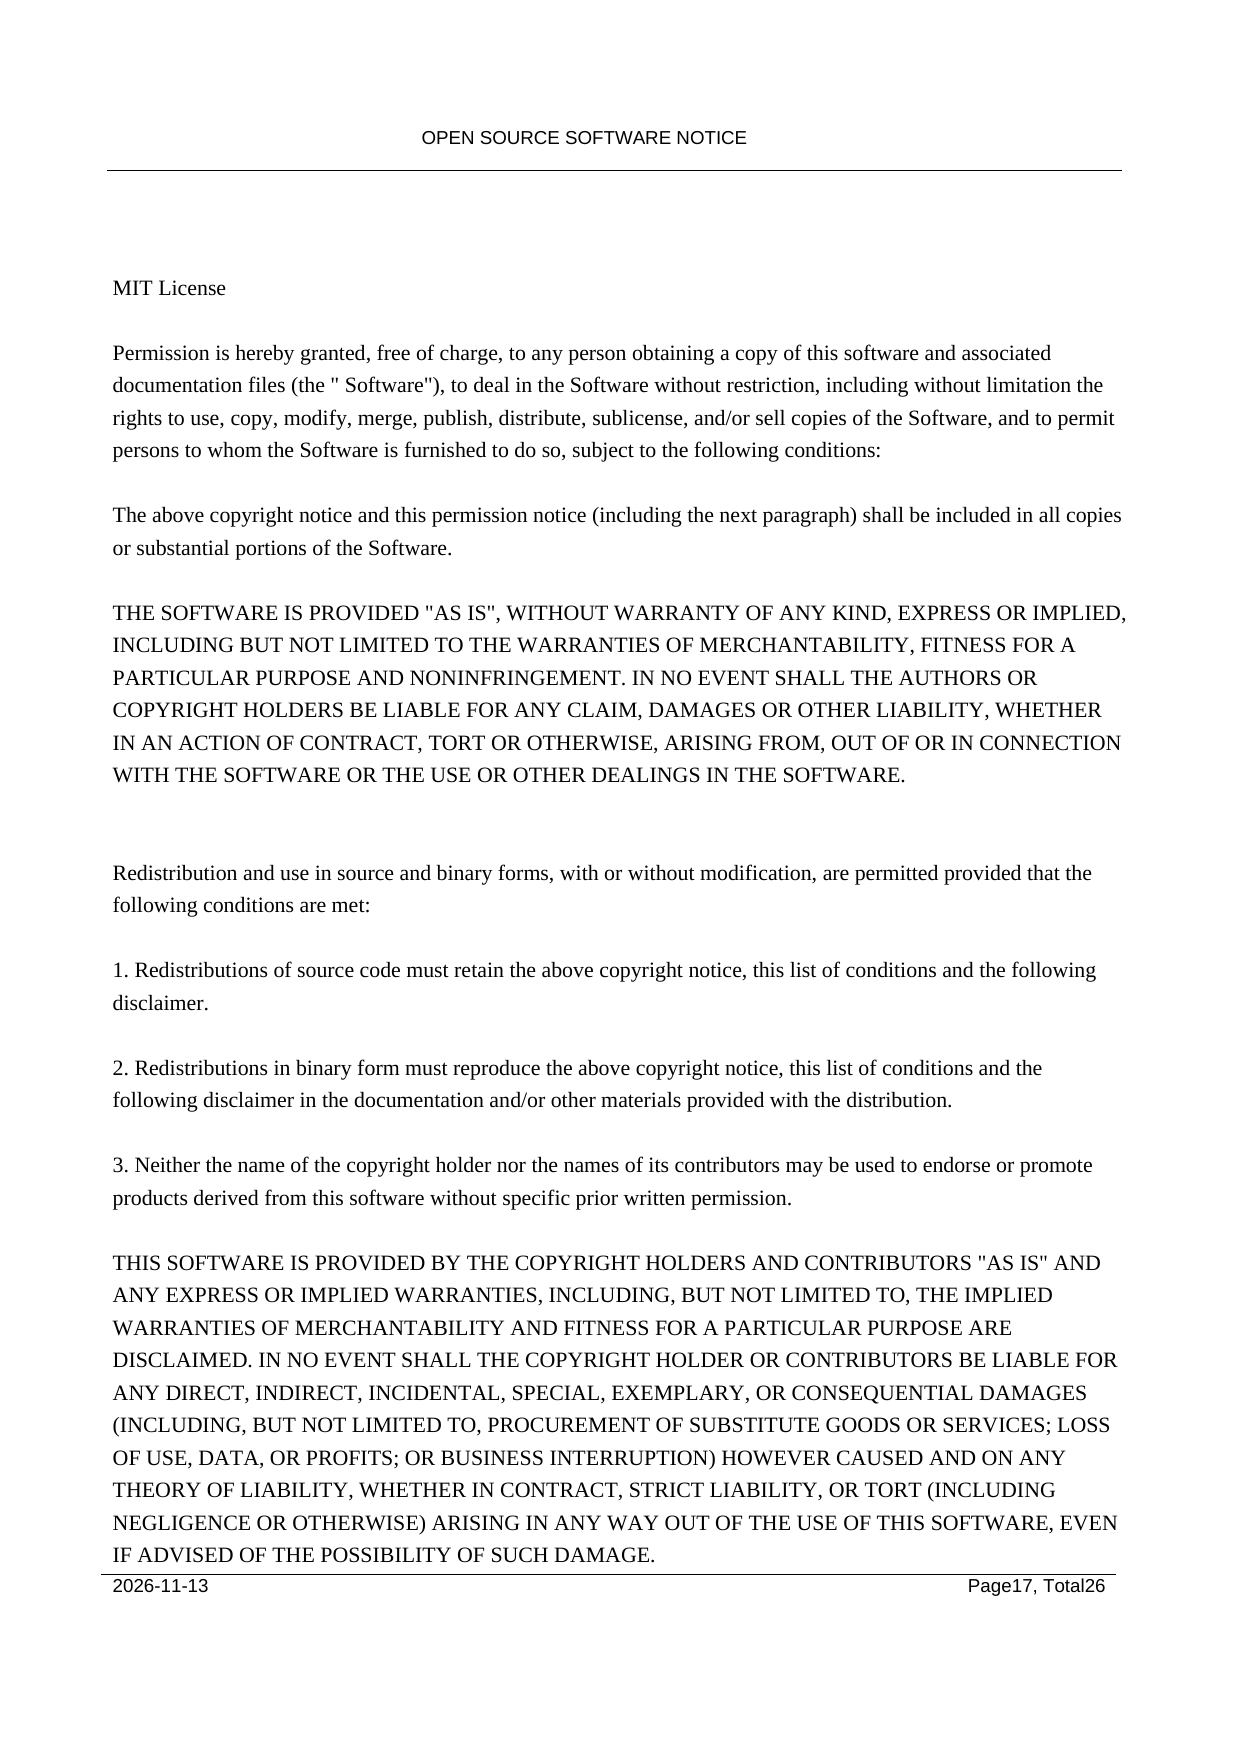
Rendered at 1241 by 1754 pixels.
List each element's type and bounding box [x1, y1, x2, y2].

text [112, 206, 1128, 1571]
